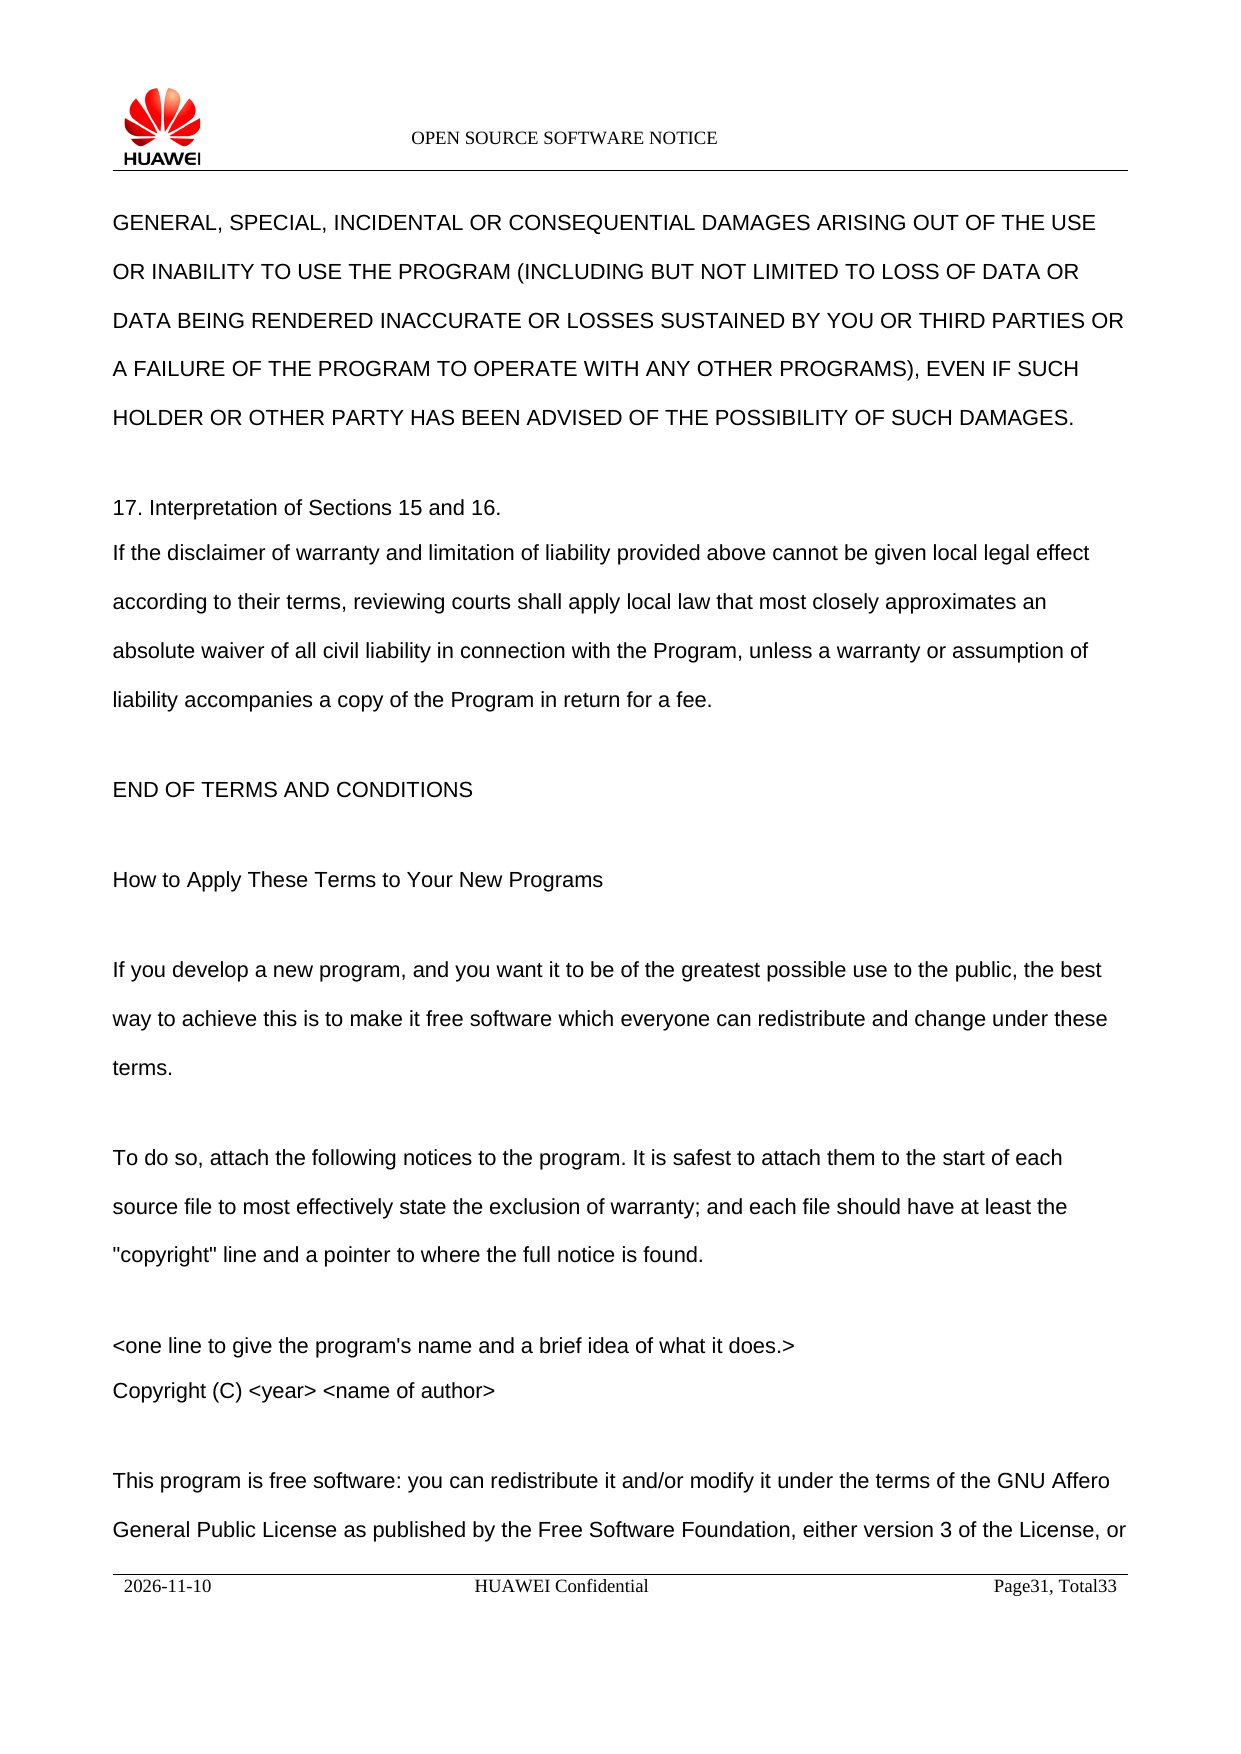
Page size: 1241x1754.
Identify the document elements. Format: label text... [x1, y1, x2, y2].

text If the disclaimer of warranty and limitation of liability provided above cannot be given local legal effect according to their terms, reviewing courts shall apply local law that most closely approximates an absolute waiver of all civil liability in connection with the Program, unless a warranty or assumption of liability accompanies a copy of the Program in return for a fee. [112, 537, 1128, 715]
text How to Apply These Terms to Your New Programs [112, 863, 1128, 896]
text END OF TERMS AND CONDITIONS [112, 773, 1128, 806]
text <one line to give the program's name and a brief idea of what it does.> [112, 1329, 1128, 1361]
text Copyright (C) <year> <name of author> [112, 1374, 1128, 1407]
picture [124, 88, 201, 165]
text If you develop a new program, and you want it to be of the greatest possible use to the public, the best way to achieve this is to make it free software which everyone can redistribute and change under these terms. [112, 953, 1128, 1083]
text 17. Interpretation of Sections 15 and 16. [112, 492, 1128, 524]
text To do so, attach the following notices to the program. It is safest to attach them to the start of each source file to most effectively state the exclusion of warranty; and each file should have at least the "copyright" line and a pointer to where the full notice is found. [112, 1141, 1128, 1271]
